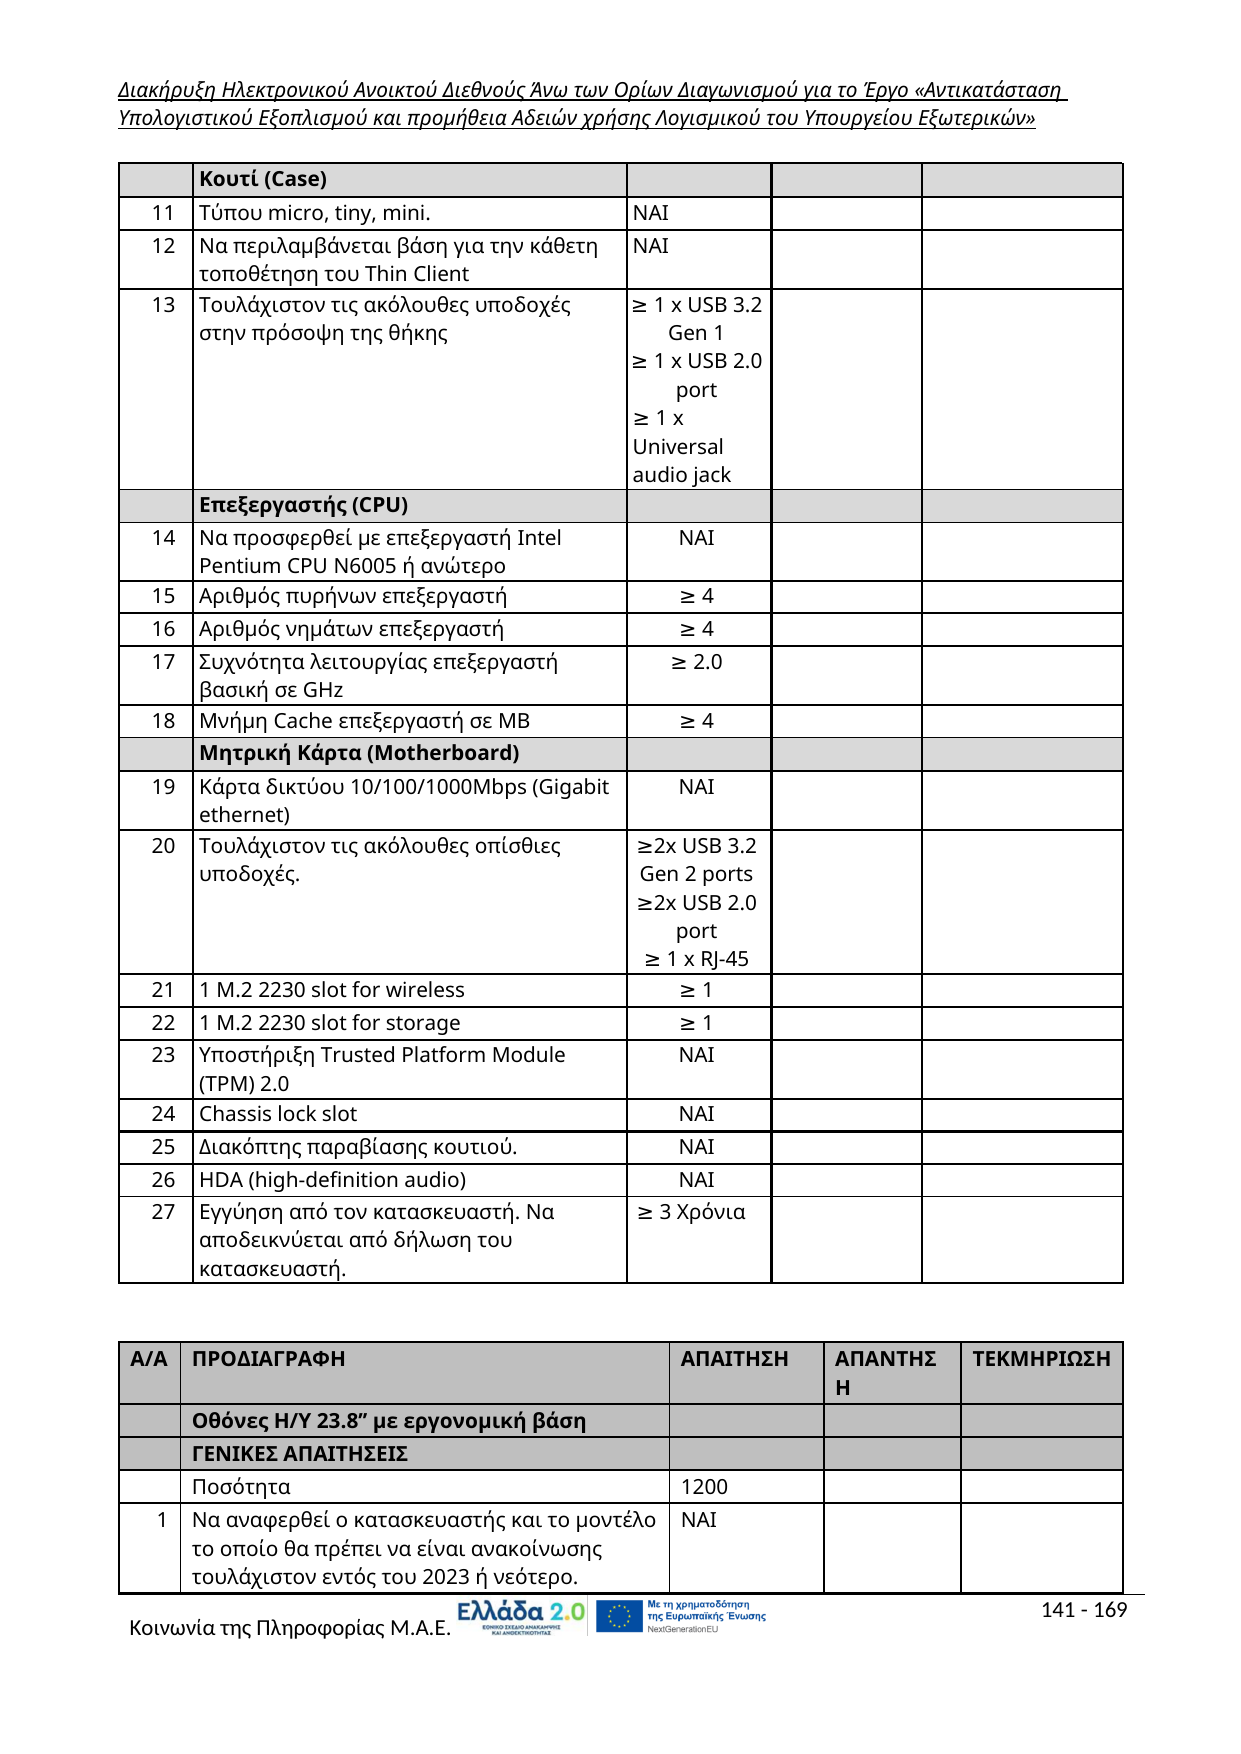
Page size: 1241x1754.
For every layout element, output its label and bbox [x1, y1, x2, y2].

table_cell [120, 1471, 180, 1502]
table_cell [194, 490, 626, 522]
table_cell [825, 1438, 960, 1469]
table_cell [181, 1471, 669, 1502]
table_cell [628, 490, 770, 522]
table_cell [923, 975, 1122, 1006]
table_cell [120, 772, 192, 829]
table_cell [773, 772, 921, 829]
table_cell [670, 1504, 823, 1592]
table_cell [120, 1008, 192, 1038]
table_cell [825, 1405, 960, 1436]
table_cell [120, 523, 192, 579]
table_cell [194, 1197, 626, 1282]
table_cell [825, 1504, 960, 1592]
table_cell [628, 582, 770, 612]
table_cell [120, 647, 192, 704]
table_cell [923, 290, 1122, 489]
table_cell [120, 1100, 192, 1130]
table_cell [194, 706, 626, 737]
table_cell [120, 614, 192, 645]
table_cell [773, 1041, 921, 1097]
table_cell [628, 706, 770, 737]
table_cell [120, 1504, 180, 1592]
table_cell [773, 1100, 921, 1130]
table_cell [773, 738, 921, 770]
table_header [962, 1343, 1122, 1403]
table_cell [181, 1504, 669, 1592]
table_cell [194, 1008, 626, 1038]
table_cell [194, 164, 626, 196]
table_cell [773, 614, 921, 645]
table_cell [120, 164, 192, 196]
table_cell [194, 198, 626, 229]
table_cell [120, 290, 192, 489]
picture [456, 1595, 770, 1636]
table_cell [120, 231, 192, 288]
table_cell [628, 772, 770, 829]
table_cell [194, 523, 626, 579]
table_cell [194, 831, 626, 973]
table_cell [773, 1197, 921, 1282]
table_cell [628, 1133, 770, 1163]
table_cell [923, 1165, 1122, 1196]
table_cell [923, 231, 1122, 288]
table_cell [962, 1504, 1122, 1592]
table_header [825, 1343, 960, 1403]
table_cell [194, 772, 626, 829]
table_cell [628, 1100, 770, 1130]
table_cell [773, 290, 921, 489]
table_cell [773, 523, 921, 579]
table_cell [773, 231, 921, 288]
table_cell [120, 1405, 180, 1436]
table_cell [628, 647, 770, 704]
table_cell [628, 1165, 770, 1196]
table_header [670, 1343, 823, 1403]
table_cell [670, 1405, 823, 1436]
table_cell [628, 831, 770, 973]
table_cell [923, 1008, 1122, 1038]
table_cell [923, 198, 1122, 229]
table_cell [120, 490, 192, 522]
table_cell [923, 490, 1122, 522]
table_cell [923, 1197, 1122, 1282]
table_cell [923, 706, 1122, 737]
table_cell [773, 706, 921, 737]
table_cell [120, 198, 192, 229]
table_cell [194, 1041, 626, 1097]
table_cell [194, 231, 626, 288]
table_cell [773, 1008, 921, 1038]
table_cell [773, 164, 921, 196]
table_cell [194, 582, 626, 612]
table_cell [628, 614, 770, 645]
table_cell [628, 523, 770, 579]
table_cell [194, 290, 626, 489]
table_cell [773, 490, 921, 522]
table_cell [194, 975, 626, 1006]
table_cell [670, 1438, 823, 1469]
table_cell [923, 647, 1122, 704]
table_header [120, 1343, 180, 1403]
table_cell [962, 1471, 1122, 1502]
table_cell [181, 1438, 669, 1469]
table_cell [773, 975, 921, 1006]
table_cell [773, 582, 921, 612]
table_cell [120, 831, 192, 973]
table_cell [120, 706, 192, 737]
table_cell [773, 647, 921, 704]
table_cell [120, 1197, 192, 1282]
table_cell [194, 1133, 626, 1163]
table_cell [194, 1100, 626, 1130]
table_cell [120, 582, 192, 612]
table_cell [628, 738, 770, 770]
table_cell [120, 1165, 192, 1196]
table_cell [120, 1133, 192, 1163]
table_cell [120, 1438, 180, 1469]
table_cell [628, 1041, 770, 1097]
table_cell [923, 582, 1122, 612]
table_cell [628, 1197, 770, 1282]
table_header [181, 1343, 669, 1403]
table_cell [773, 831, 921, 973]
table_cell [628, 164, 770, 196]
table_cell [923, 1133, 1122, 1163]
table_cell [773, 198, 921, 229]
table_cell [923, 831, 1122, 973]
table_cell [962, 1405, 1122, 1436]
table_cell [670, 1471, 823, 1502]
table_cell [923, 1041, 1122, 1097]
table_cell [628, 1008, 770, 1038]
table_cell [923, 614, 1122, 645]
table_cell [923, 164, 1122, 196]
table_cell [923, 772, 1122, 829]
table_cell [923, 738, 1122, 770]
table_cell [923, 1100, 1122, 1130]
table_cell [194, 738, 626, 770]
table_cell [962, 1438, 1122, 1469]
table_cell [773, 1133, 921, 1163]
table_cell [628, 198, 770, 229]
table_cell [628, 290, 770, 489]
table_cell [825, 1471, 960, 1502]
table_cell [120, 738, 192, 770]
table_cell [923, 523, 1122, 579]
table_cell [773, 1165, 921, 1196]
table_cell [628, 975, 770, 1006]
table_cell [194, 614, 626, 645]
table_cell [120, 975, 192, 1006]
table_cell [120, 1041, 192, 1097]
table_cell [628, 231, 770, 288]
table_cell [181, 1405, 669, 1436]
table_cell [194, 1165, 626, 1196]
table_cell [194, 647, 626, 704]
